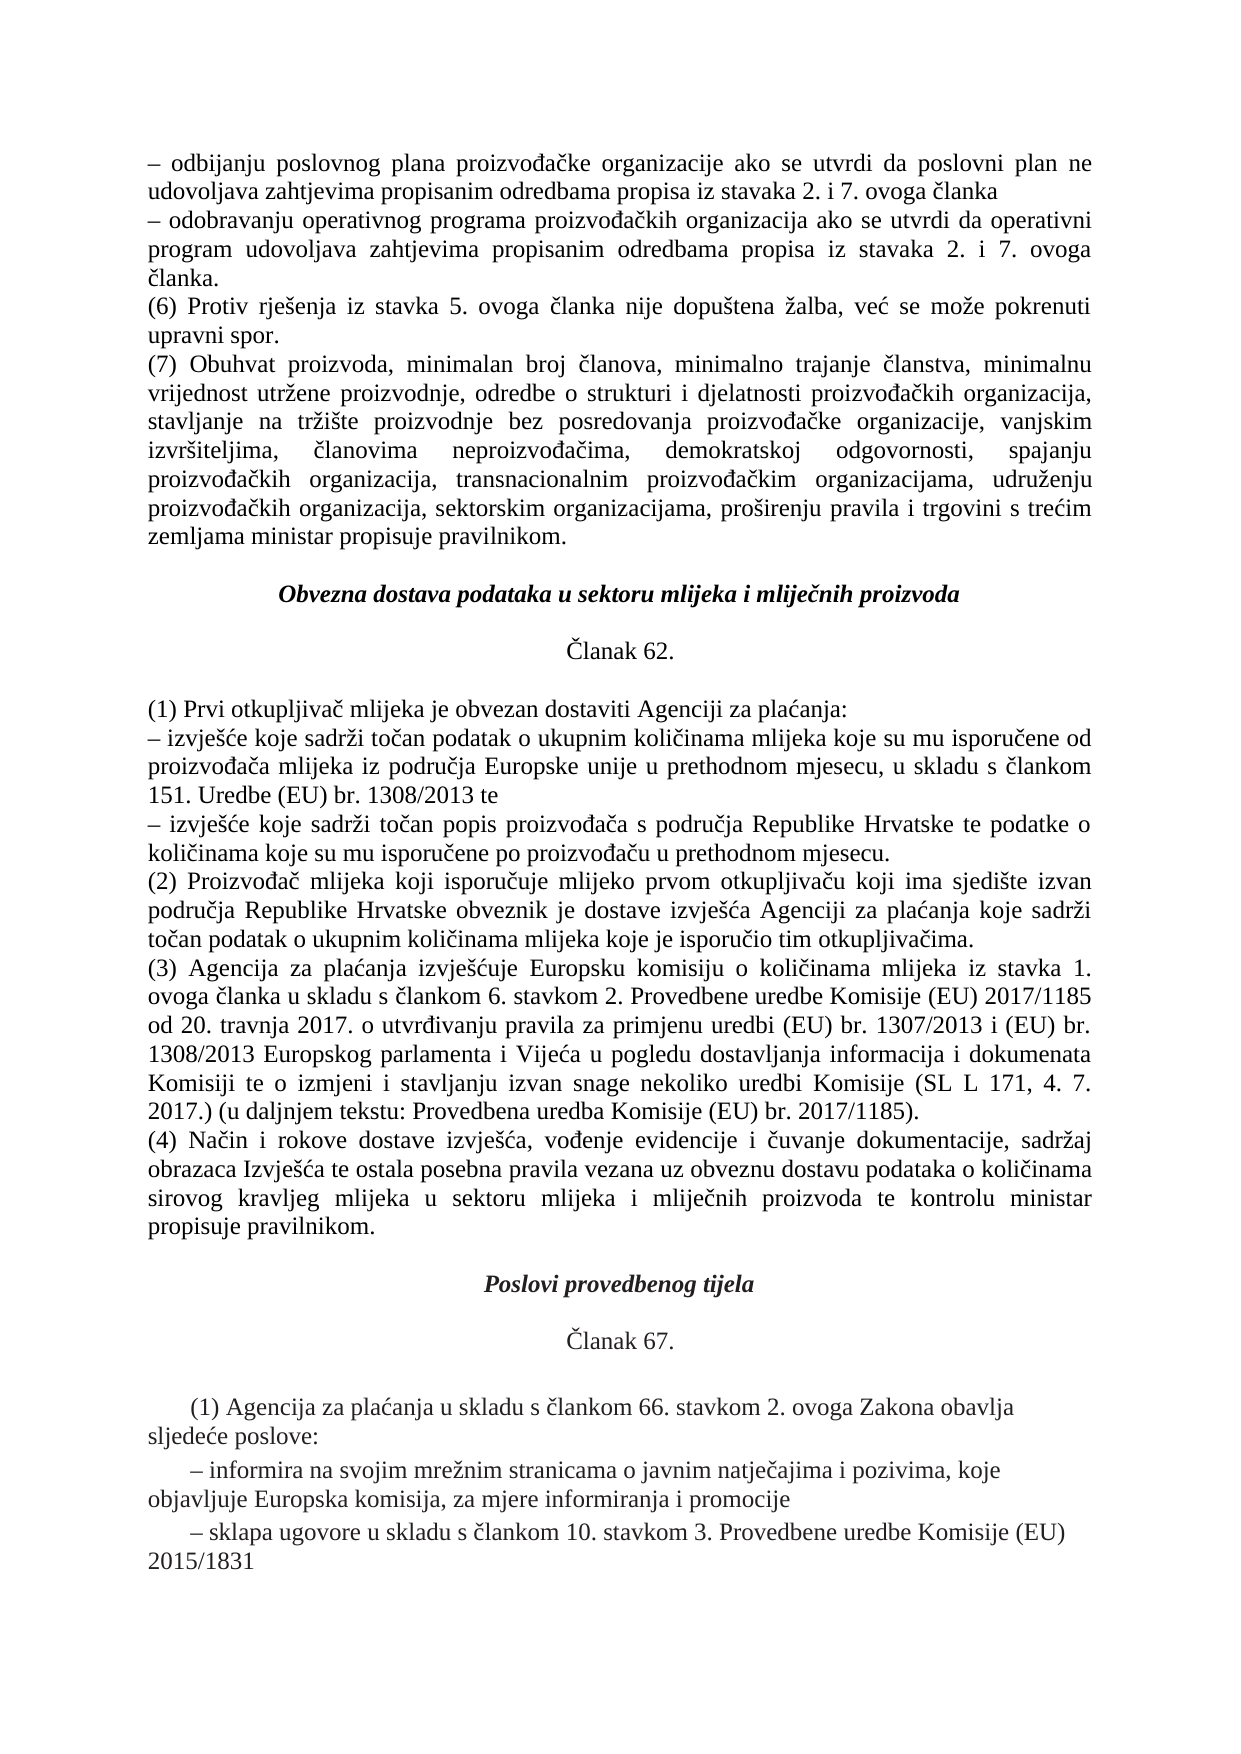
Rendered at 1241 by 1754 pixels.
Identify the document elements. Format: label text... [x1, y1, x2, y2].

text (2) Proizvođač mlijeka koji isporučuje mlijeko prvom otkupljivaču koji ima sjedište izvan područja Republike Hrvatske obveznik je dostave izvješća Agenciji za plaćanja koje sadrži točan podatak o ukupnim količinama mlijeka koje je isporučio tim otkupljivačima. [148, 866, 1093, 953]
text Članak 62. [148, 636, 1093, 665]
text – odobravanju operativnog programa proizvođačkih organizacija ako se utvrdi da operativni program udovoljava zahtjevima propisanim odredbama propisa iz stavaka 2. i 7. ovoga članka. [148, 205, 1093, 291]
text – izvješće koje sadrži točan popis proizvođača s područja Republike Hrvatske te podatke o količinama koje su mu isporučene po proizvođaču u prethodnom mjesecu. [148, 809, 1093, 866]
text (4) Način i rokove dostave izvješća, vođenje evidencije i čuvanje dokumentacije, sadržaj obrazaca Izvješća te ostala posebna pravila vezana uz obveznu dostavu podataka o količinama sirovog kravljeg mlijeka u sektoru mlijeka i mliječnih proizvoda te kontrolu ministar propisuje pravilnikom. [148, 1125, 1093, 1240]
text – odbijanju poslovnog plana proizvođačke organizacije ako se utvrdi da poslovni plan ne udovoljava zahtjevima propisanim odredbama propisa iz stavaka 2. i 7. ovoga članka [148, 148, 1093, 205]
text – izvješće koje sadrži točan podatak o ukupnim količinama mlijeka koje su mu isporučene od proizvođača mlijeka iz područja Europske unije u prethodnom mjesecu, u skladu s člankom 151. Uredbe (EU) br. 1308/2013 te [148, 723, 1093, 809]
text (6) Protiv rješenja iz stavka 5. ovoga članka nije dopuštena žalba, već se može pokrenuti upravni spor. [148, 291, 1093, 349]
text Članak 67. [148, 1326, 1093, 1355]
text Poslovi provedbenog tijela [148, 1269, 1093, 1298]
text – sklapa ugovore u skladu s člankom 10. stavkom 3. Provedbene uredbe Komisije (EU) 2015/1831 [148, 1517, 1093, 1575]
text (7) Obuhvat proizvoda, minimalan broj članova, minimalno trajanje članstva, minimalnu vrijednost utržene proizvodnje, odredbe o strukturi i djelatnosti proizvođačkih organizacija, stavljanje na tržište proizvodnje bez posredovanja proizvođačke organizacije, vanjskim izvršiteljima, članovima neproizvođačima, demokratskoj odgovornosti, spajanju proizvođačkih organizacija, transnacionalnim proizvođačkim organizacijama, udruženju proizvođačkih organizacija, sektorskim organizacijama, proširenju pravila i trgovini s trećim zemljama ministar propisuje pravilnikom. [148, 349, 1093, 550]
text (3) Agencija za plaćanja izvješćuje Europsku komisiju o količinama mlijeka iz stavka 1. ovoga članka u skladu s člankom 6. stavkom 2. Provedbene uredbe Komisije (EU) 2017/1185 оd 20. travnja 2017. o utvrđivanju pravila za primjenu uredbi (EU) br. 1307/2013 i (EU) br. 1308/2013 Europskog parlamenta i Vijeća u pogledu dostavljanja informacija i dokumenata Komisiji te o izmjeni i stavljanju izvan snage nekoliko uredbi Komisije (SL L 171, 4. 7. 2017.) (u daljnjem tekstu: Provedbena uredba Komisije (EU) br. 2017/1185). [148, 953, 1093, 1125]
text (1) Prvi otkupljivač mlijeka je obvezan dostaviti Agenciji za plaćanja: [148, 694, 1093, 723]
text Obvezna dostava podataka u sektoru mlijeka i mliječnih proizvoda [148, 579, 1093, 608]
text – informira na svojim mrežnim stranicama o javnim natječajima i pozivima, koje objavljuje Europska komisija, za mjere informiranja i promocije [148, 1455, 1093, 1512]
text (1) Agencija za plaćanja u skladu s člankom 66. stavkom 2. ovoga Zakona obavlja sljedeće poslove: [148, 1392, 1093, 1450]
